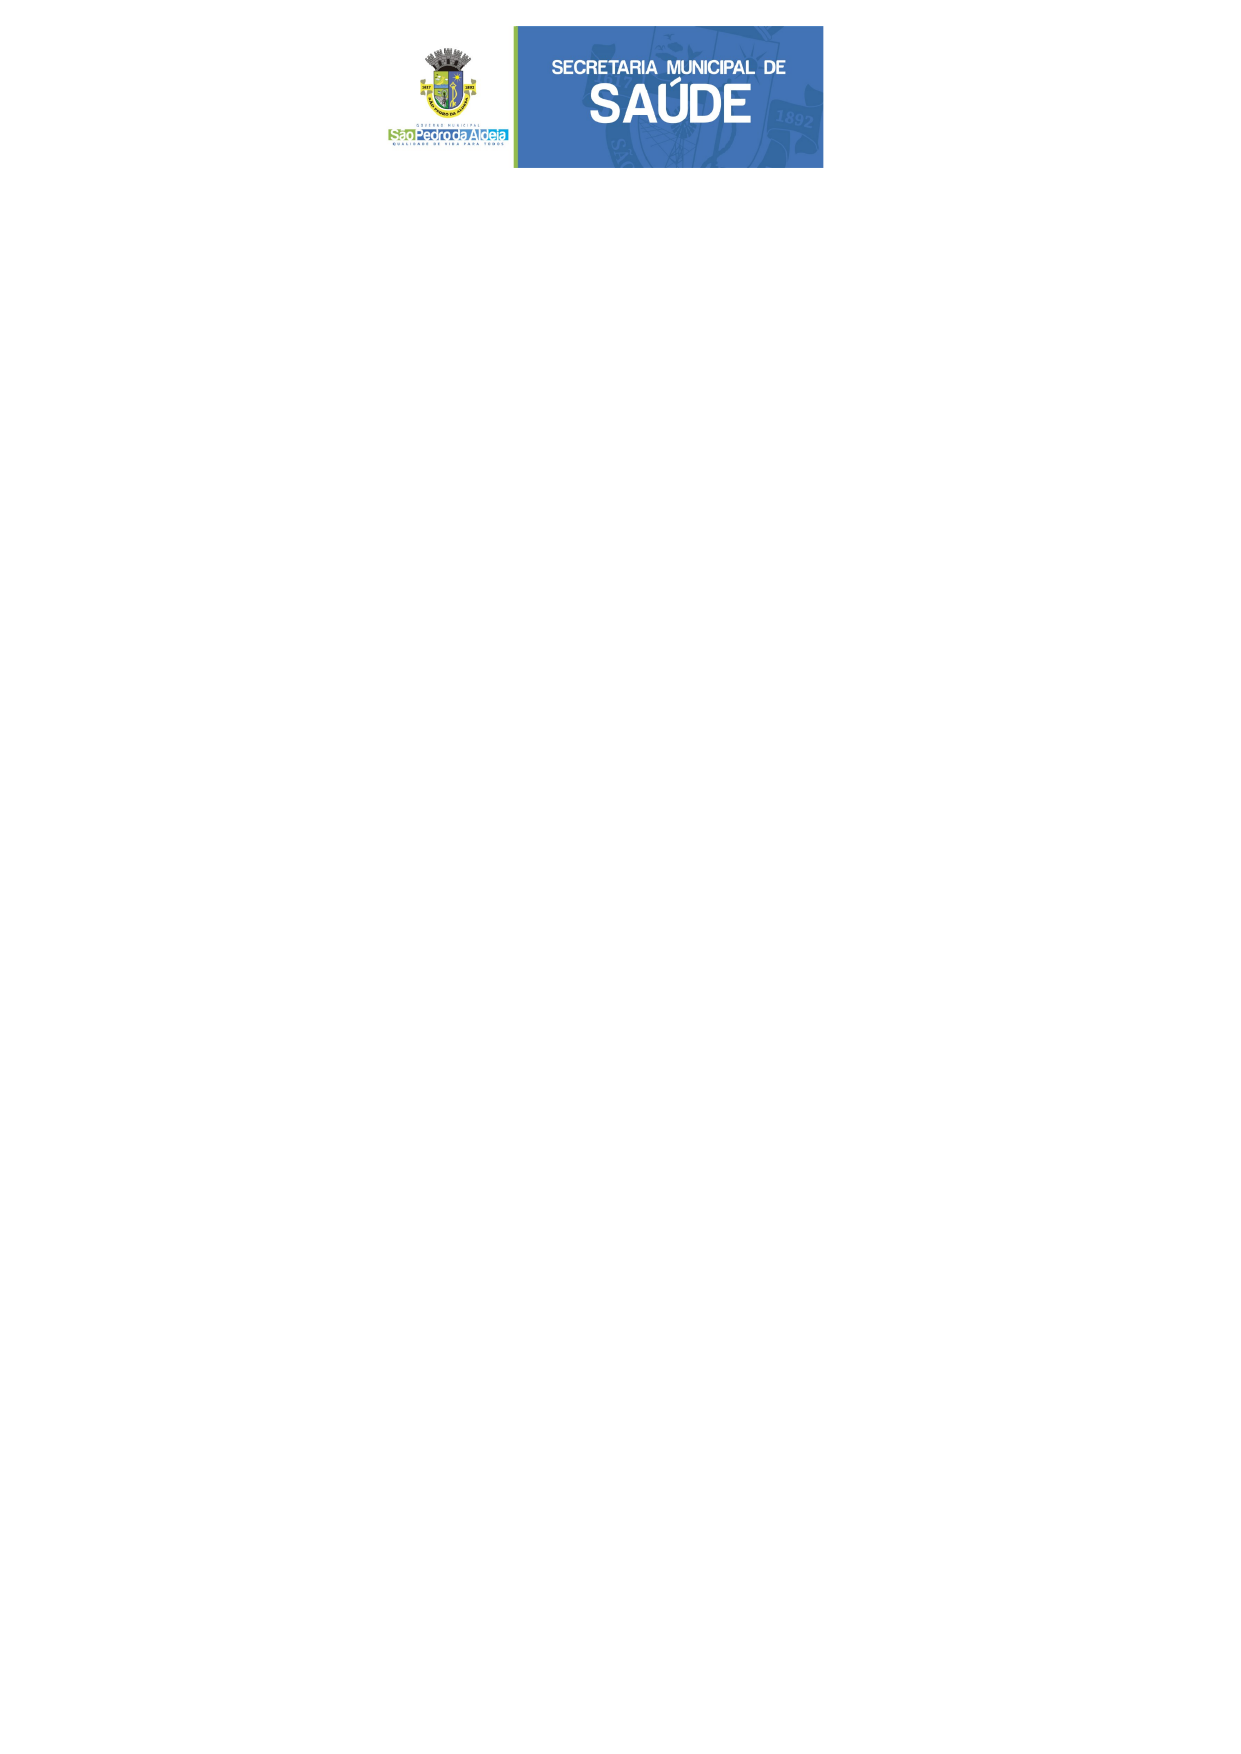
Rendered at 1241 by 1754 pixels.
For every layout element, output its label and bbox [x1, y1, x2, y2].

picture [381, 26, 824, 168]
